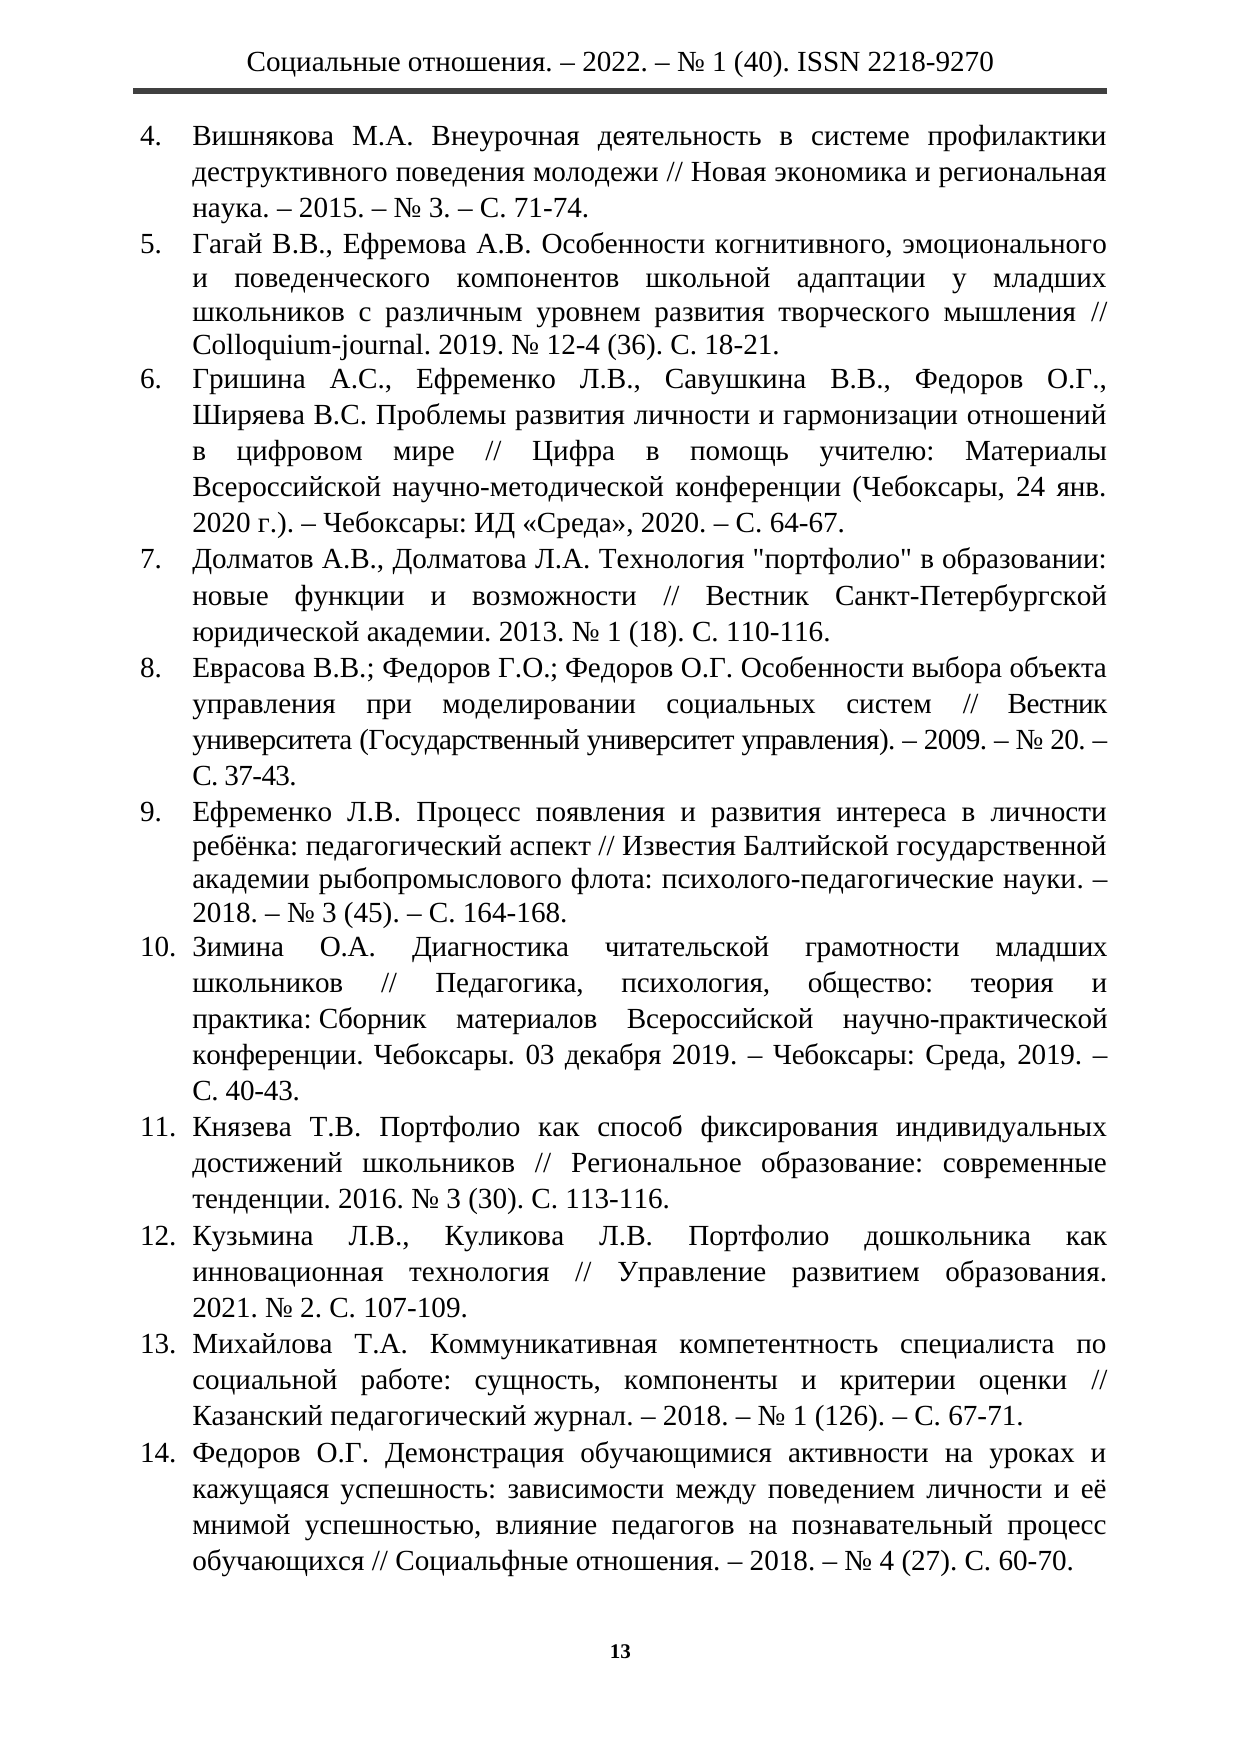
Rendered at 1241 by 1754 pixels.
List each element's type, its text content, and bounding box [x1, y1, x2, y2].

list Ефременко Л.В. Процесс появления и развития интереса в личности ребёнка: педагогический аспект // Известия Балтийской государственной академии рыбопромыслового флота: психолого-педагогические науки. – 2018. – № 3 (45). – С. 164-168. [140, 794, 1107, 929]
list Гришина А.С., Ефременко Л.В., Савушкина В.В., Федоров О.Г., Ширяева В.С. Проблемы развития личности и гармонизации отношений в цифровом мире // Цифра в помощь учителю: Материалы Всероссийской научно-методической конференции (Чебоксары, 24 янв. 2020 г.). – Чебоксары: ИД «Среда», 2020. – С. 64-67. [140, 361, 1107, 539]
list Зимина О.А. Диагностика читательской грамотности младших школьников // Педагогика, психология, общество: теория и практика: Сборник материалов Всероссийской научно-практической конференции. Чебоксары. 03 декабря 2019. – Чебоксары: Среда, 2019. – С. 40-43. [140, 929, 1107, 1107]
list Михайлова Т.А. Коммуникативная компетентность специалиста по социальной работе: сущность, компоненты и критерии оценки // Казанский педагогический журнал. – 2018. – № 1 (126). – С. 67-71. [140, 1326, 1107, 1432]
list Кузьмина Л.В., Куликова Л.В. Портфолио дошкольника как инновационная технология // Управление развитием образования. 2021. № 2. С. 107-109. [140, 1218, 1107, 1324]
list Еврасова В.В.; Федоров Г.О.; Федоров О.Г. Особенности выбора объекта управления при моделировании социальных систем // Вестник университета (Государственный университет управления). – 2009. – № 20. – С. 37-43. [140, 650, 1107, 792]
list Князева Т.В. Портфолио как способ фиксирования индивидуальных достижений школьников // Региональное образование: современные тенденции. 2016. № 3 (30). С. 113-116. [140, 1109, 1107, 1215]
list Долматов А.В., Долматова Л.А. Технология "портфолио" в образовании: новые функции и возможности // Вестник Санкт-Петербургской юридической академии. 2013. № 1 (18). С. 110-116. [140, 541, 1107, 647]
list Вишнякова М.А. Внеурочная деятельность в системе профилактики деструктивного поведения молодежи // Новая экономика и региональная наука. – 2015. – № 3. – С. 71-74. [140, 118, 1107, 224]
list Федоров О.Г. Демонстрация обучающимися активности на уроках и кажущаяся успешность: зависимости между поведением личности и её мнимой успешностью, влияние педагогов на познавательный процесс обучающихся // Социальфные отношения. – 2018. – № 4 (27). С. 60-70. [140, 1435, 1107, 1577]
list Гагай В.В., Ефремова А.В. Особенности когнитивного, эмоционального и поведенческого компонентов школьной адаптации у младших школьников с различным уровнем развития творческого мышления // Colloquium-journal. 2019. № 12-4 (36). С. 18-21. [140, 227, 1107, 361]
